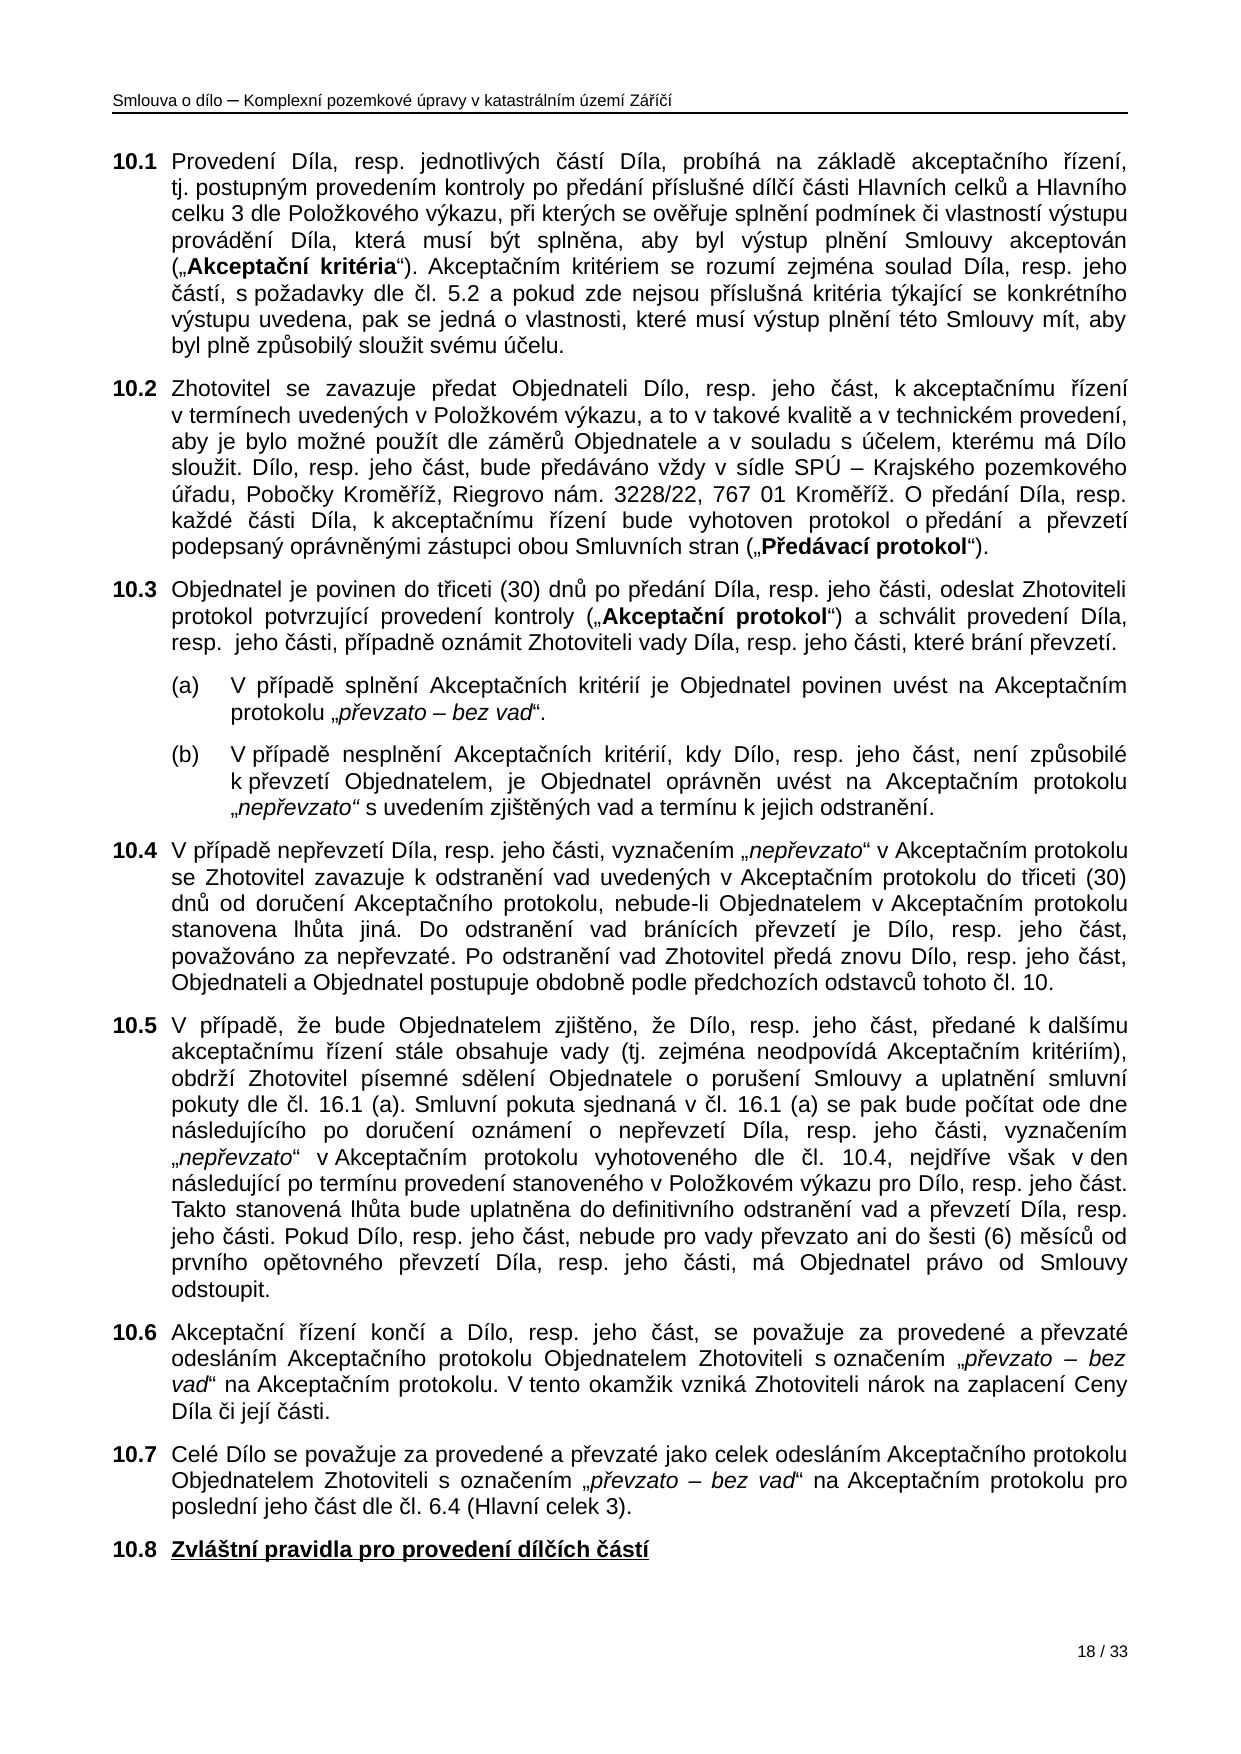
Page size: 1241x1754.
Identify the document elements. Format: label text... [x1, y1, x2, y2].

text Celé Dílo se považuje za provedené a převzaté jako celek odesláním Akceptačního protokolu Objednatelem Zhotoviteli s označením „převzato – bez vad“ na Akceptačním protokolu pro poslední jeho část dle čl. 6.4 (Hlavní celek 3). [112, 1441, 1128, 1520]
text V případě nepřevzetí Díla, resp. jeho části, vyznačením „nepřevzato“ v Akceptačním protokolu se Zhotovitel zavazuje k odstranění vad uvedených v Akceptačním protokolu do třiceti (30) dnů od doručení Akceptačního protokolu, nebude-li Objednatelem v Akceptačním protokolu stanovena lhůta jiná. Do odstranění vad bránících převzetí je Dílo, resp. jeho část, považováno za nepřevzaté. Po odstranění vad Zhotovitel předá znovu Dílo, resp. jeho část, Objednateli a Objednatel postupuje obdobně podle předchozích odstavců tohoto čl. 10. [112, 837, 1128, 995]
text Zhotovitel se zavazuje předat Objednateli Dílo, resp. jeho část, k akceptačnímu řízení v termínech uvedených v Položkovém výkazu, a to v takové kvalitě a v technickém provedení, aby je bylo možné použít dle záměrů Objednatele a v souladu s účelem, kterému má Dílo sloužit. Dílo, resp. jeho část, bude předáváno vždy v sídle SPÚ – Krajského pozemkového úřadu, Pobočky Kroměříž, Riegrovo nám. 3228/22, 767 01 Kroměříž. O předání Díla, resp. každé části Díla, k akceptačnímu řízení bude vyhotoven protokol o předání a převzetí podepsaný oprávněnými zástupci obou Smluvních stran („Předávací protokol“). [112, 375, 1128, 560]
text Zvláštní pravidla pro provedení dílčích částí [112, 1536, 1128, 1563]
text Akceptační řízení končí a Dílo, resp. jeho část, se považuje za provedené a převzaté odesláním Akceptačního protokolu Objednatelem Zhotoviteli s označením „převzato – bez vad“ na Akceptačním protokolu. V tento okamžik vzniká Zhotoviteli nárok na zaplacení Ceny Díla či její části. [112, 1318, 1128, 1424]
list V případě splnění Akceptačních kritérií je Objednatel povinen uvést na Akceptačním protokolu „převzato – bez vad“. [171, 672, 1128, 725]
text Provedení Díla, resp. jednotlivých částí Díla, probíhá na základě akceptačního řízení, tj. postupným provedením kontroly po předání příslušné dílčí části Hlavních celků a Hlavního celku 3 dle Položkového výkazu, při kterých se ověřuje splnění podmínek či vlastností výstupu provádění Díla, která musí být splněna, aby byl výstup plnění Smlouvy akceptován („Akceptační kritéria“). Akceptačním kritériem se rozumí zejména soulad Díla, resp. jeho částí, s požadavky dle čl. 5.2 a pokud zde nejsou příslušná kritéria týkající se konkrétního výstupu uvedena, pak se jedná o vlastnosti, které musí výstup plnění této Smlouvy mít, aby byl plně způsobilý sloužit svému účelu. [112, 148, 1128, 358]
text V případě, že bude Objednatelem zjištěno, že Dílo, resp. jeho část, předané k dalšímu akceptačnímu řízení stále obsahuje vady (tj. zejména neodpovídá Akceptačním kritériím), obdrží Zhotovitel písemné sdělení Objednatele o porušení Smlouvy a uplatnění smluvní pokuty dle čl. 16.1 (a). Smluvní pokuta sjednaná v čl. 16.1 (a) se pak bude počítat ode dne následujícího po doručení oznámení o nepřevzetí Díla, resp. jeho části, vyznačením „nepřevzato“ v Akceptačním protokolu vyhotoveného dle čl. 10.4, nejdříve však v den následující po termínu provedení stanoveného v Položkovém výkazu pro Dílo, resp. jeho část. Takto stanovená lhůta bude uplatněna do definitivního odstranění vad a převzetí Díla, resp. jeho části. Pokud Dílo, resp. jeho část, nebude pro vady převzato ani do šesti (6) měsíců od prvního opětovného převzetí Díla, resp. jeho části, má Objednatel právo od Smlouvy odstoupit. [112, 1012, 1128, 1302]
text Objednatel je povinen do třiceti (30) dnů po předání Díla, resp. jeho části, odeslat Zhotoviteli protokol potvrzující provedení kontroly („Akceptační protokol“) a schválit provedení Díla, resp. jeho části, případně oznámit Zhotoviteli vady Díla, resp. jeho části, které brání převzetí. [112, 576, 1128, 655]
list V případě nesplnění Akceptačních kritérií, kdy Dílo, resp. jeho část, není způsobilé k převzetí Objednatelem, je Objednatel oprávněn uvést na Akceptačním protokolu „nepřevzato“ s uvedením zjištěných vad a termínu k jejich odstranění. [171, 741, 1128, 821]
